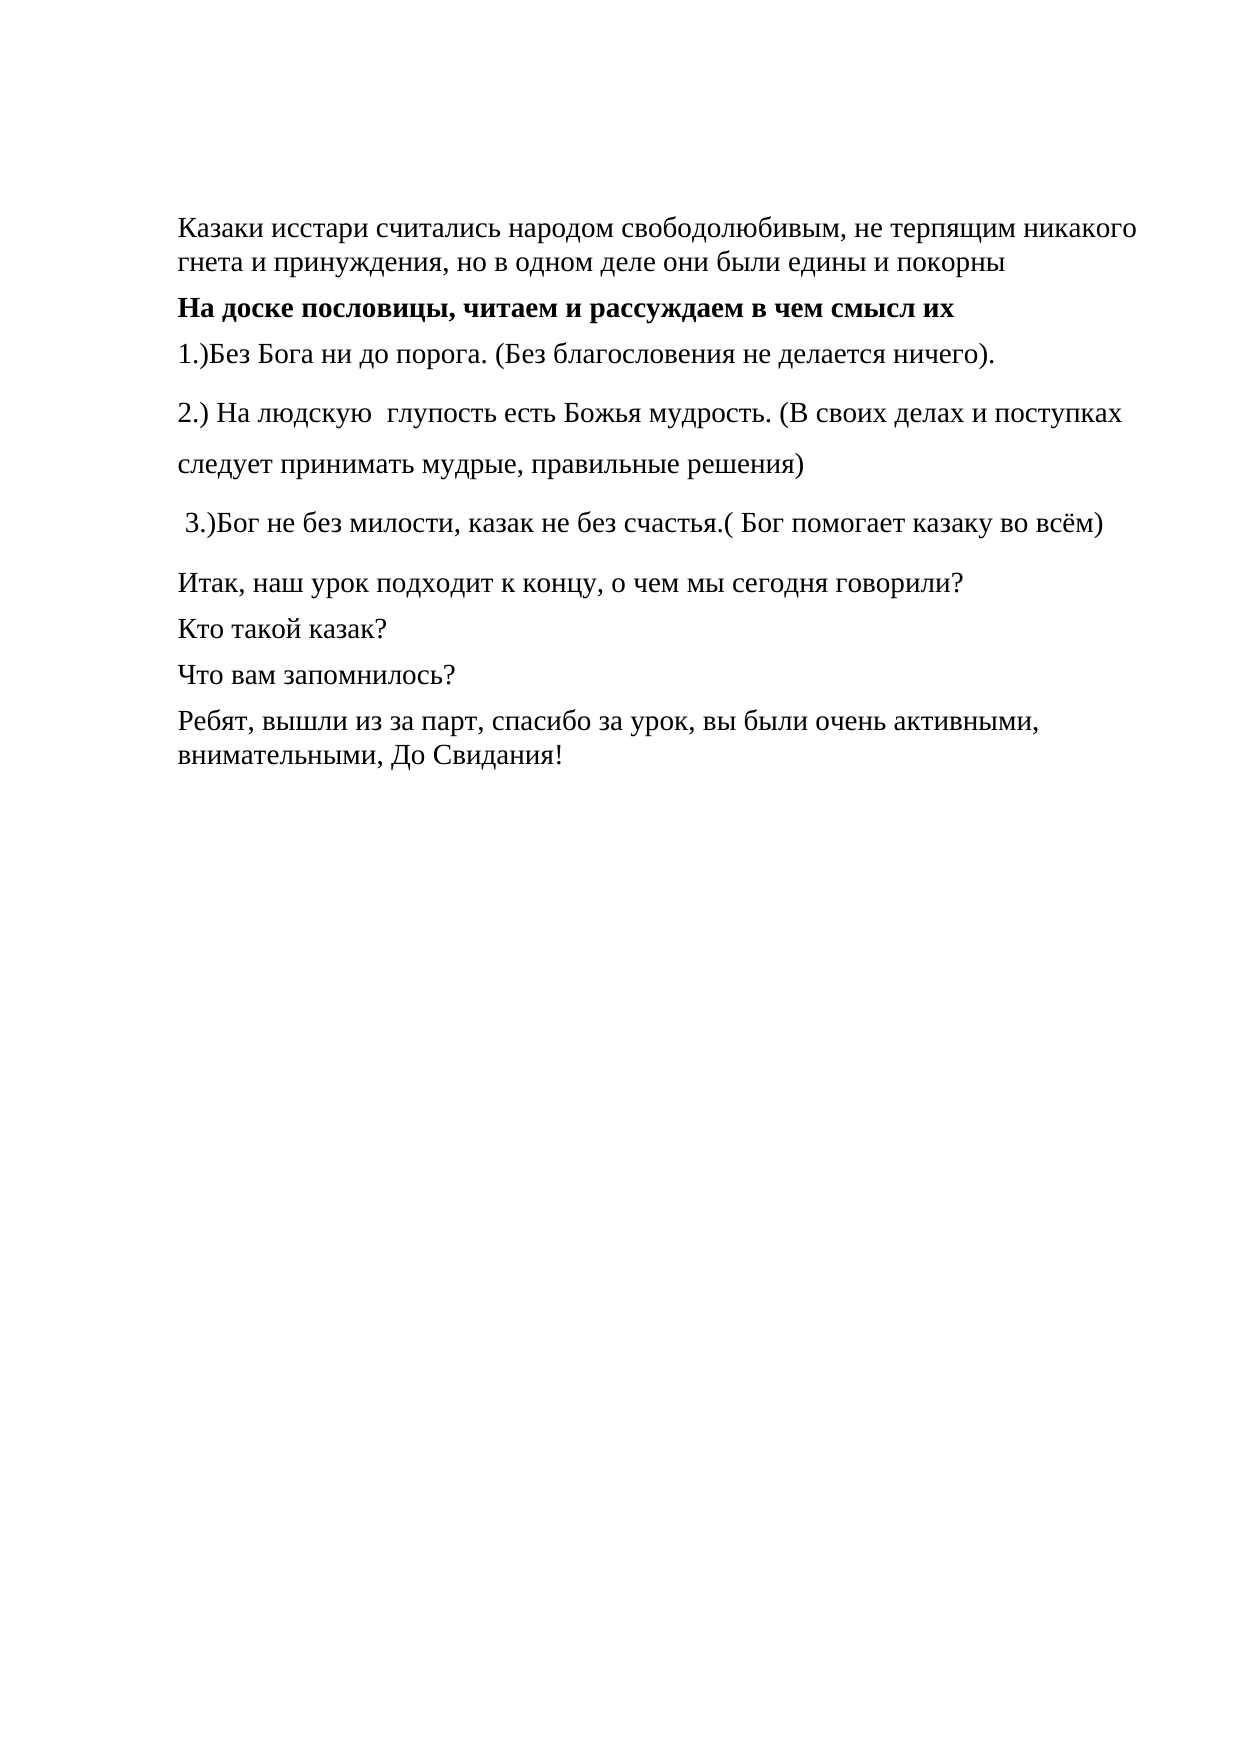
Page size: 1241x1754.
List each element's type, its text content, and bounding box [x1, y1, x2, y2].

text 1.)Без Бога ни до порога. (Без благословения не делается ничего). [177, 336, 1152, 369]
text Итак, наш урок подходит к концу, о чем мы сегодня говорили? [177, 565, 1152, 599]
text 2.) На людскую глупость есть Божья мудрость. (В своих делах и поступках следует принимать мудрые, правильные решения) [177, 396, 1152, 479]
text Что вам запомнилось? [177, 657, 1152, 691]
text Казаки исстари считались народом свободолюбивым, не терпящим никакого гнета и принуждения, но в одном деле они были едины и покорны [177, 210, 1152, 277]
text Кто такой казак? [177, 611, 1152, 645]
text 3.)Бог не без милости, казак не без счастья.( Бог помогает казаку во всём) [177, 506, 1152, 539]
text Ребят, вышли из за парт, спасибо за урок, вы были очень активными, внимательными, До Свидания! [177, 703, 1152, 770]
text На доске пословицы, читаем и рассуждаем в чем смысл их [177, 290, 1152, 323]
